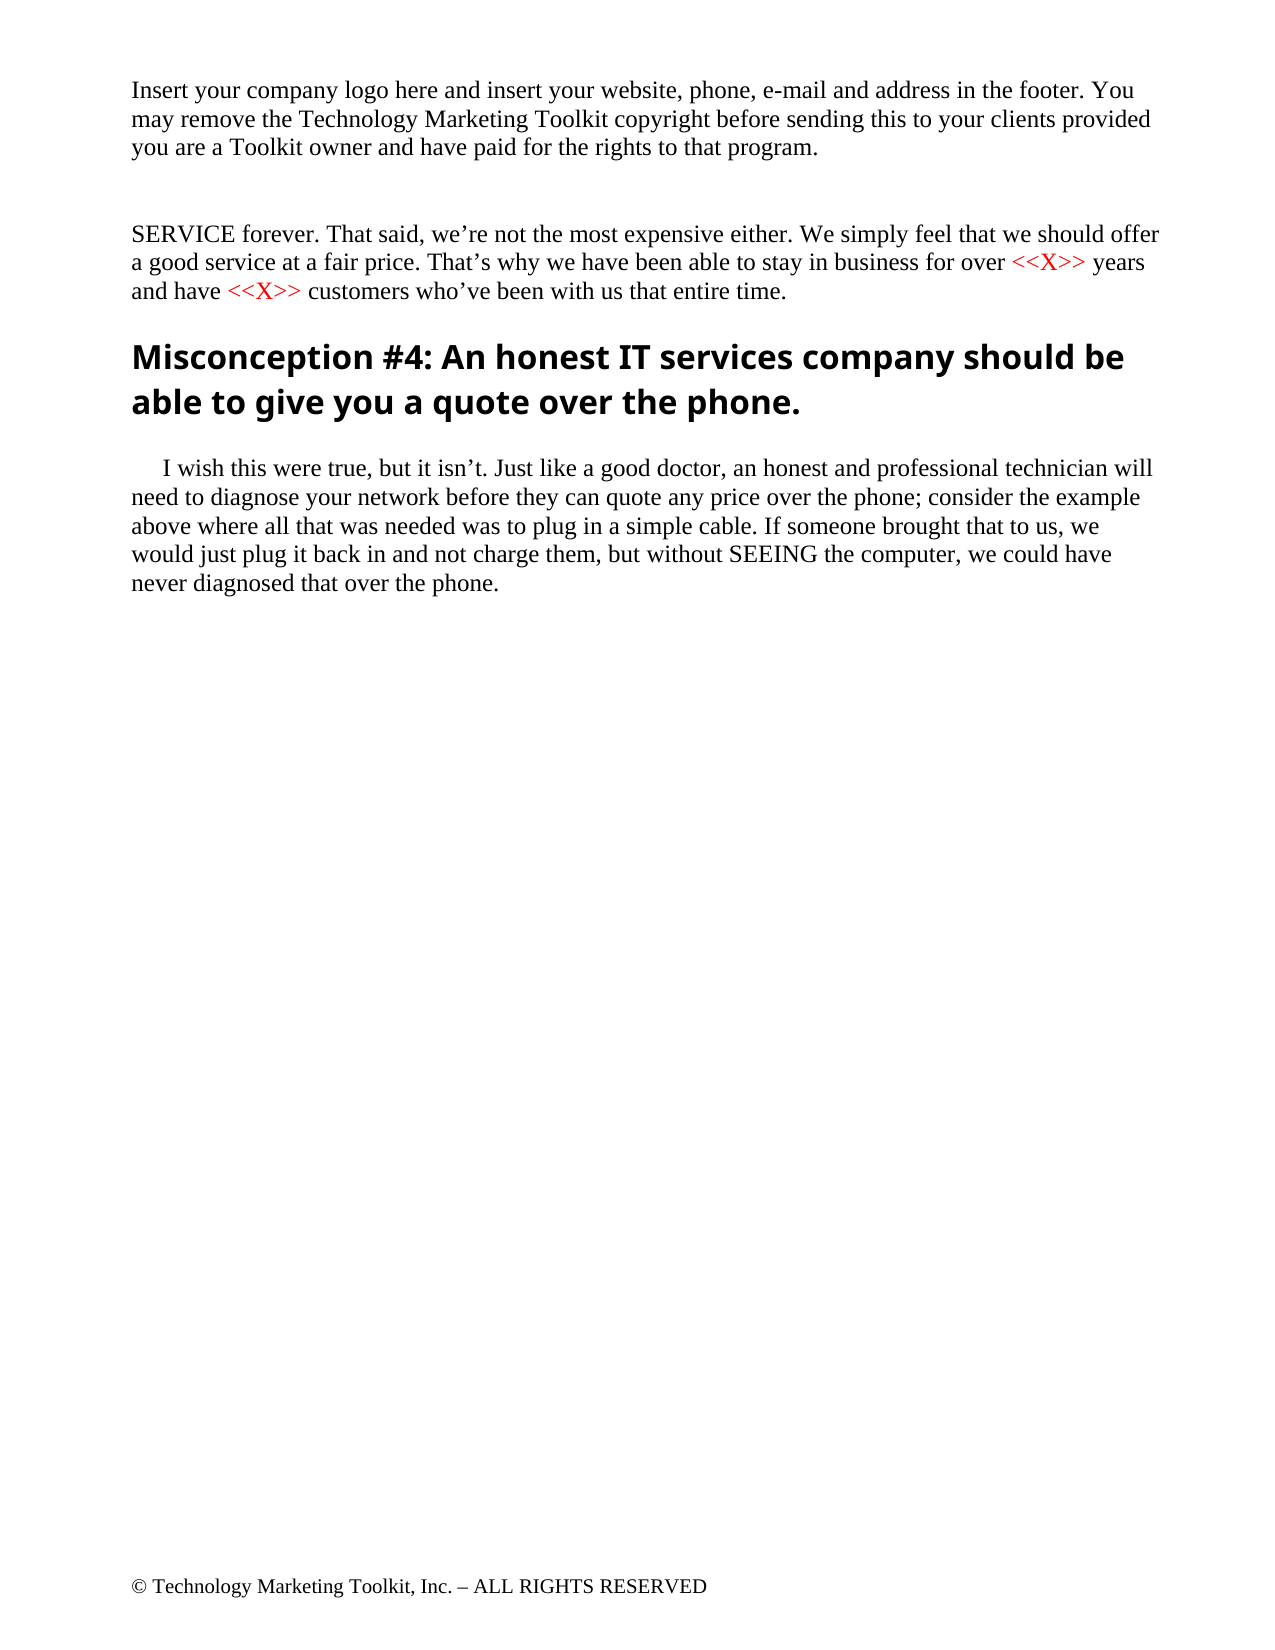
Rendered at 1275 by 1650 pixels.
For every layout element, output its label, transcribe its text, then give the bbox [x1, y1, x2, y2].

text I wish this were true, but it isn’t. Just like a good doctor, an honest and professional technician will need to diagnose your network before they can quote any price over the phone; consider the example above where all that was needed was to plug in a simple cable. If someone brought that to us, we would just plug it back in and not charge them, but without SEEING the computer, we could have never diagnosed that over the phone. [131, 453, 1162, 597]
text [131, 219, 1162, 305]
text Misconception #4: An honest IT services company should be able to give you a quote over the phone. [131, 334, 1162, 424]
